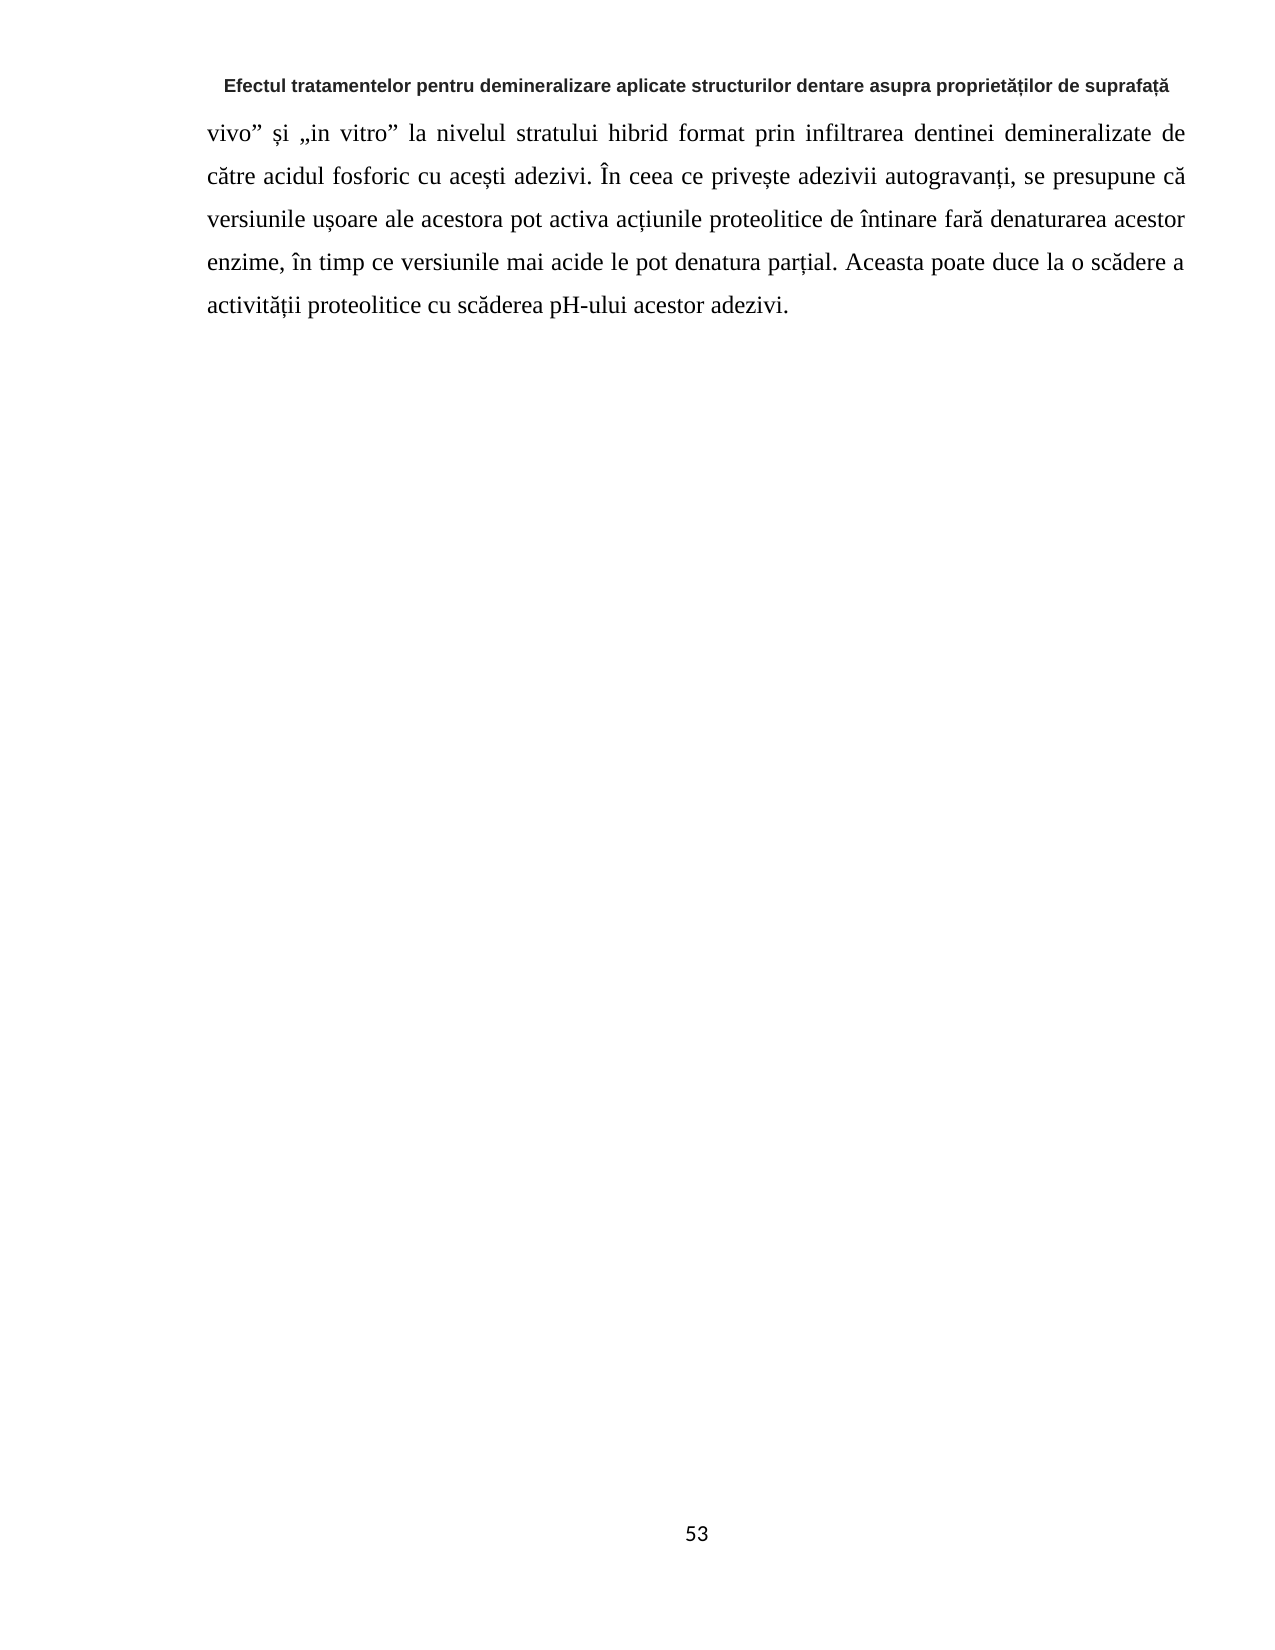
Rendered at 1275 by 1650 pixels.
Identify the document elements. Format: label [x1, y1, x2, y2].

text [207, 118, 1186, 319]
